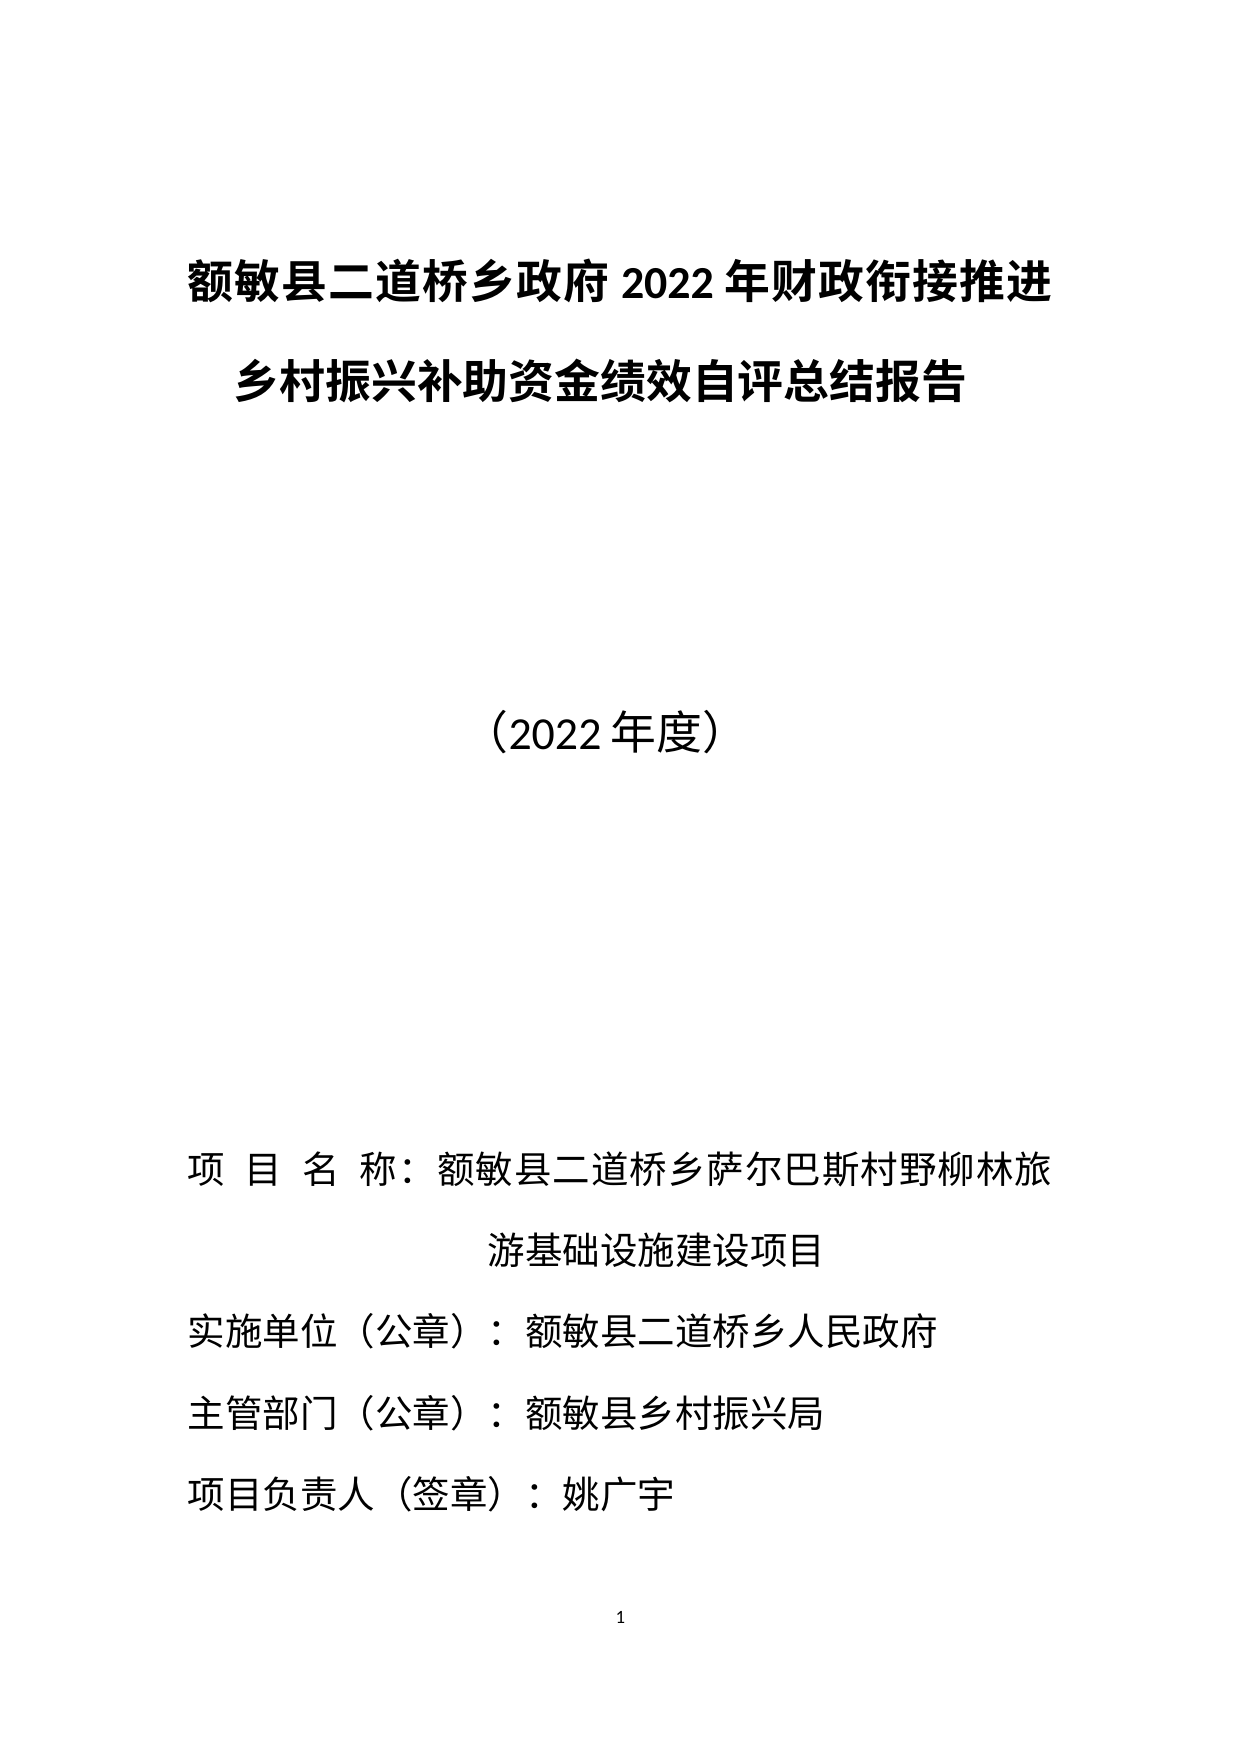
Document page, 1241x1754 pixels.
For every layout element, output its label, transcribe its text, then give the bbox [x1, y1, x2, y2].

text （2022年度） [187, 696, 1053, 763]
text 额敏县二道桥乡政府2022年财政衔接推进乡村振兴补助资金绩效自评总结报告 [187, 246, 1053, 412]
text 项 目 名 称：额敏县二道桥乡萨尔巴斯村野柳林旅游基础设施建设项目 [187, 1139, 1053, 1275]
text 实施单位（公章）：额敏县二道桥乡人民政府 [187, 1302, 1053, 1357]
text 主管部门（公章）：额敏县乡村振兴局 [187, 1384, 1053, 1438]
text 项目负责人（签章）：姚广宇 [187, 1465, 1053, 1519]
